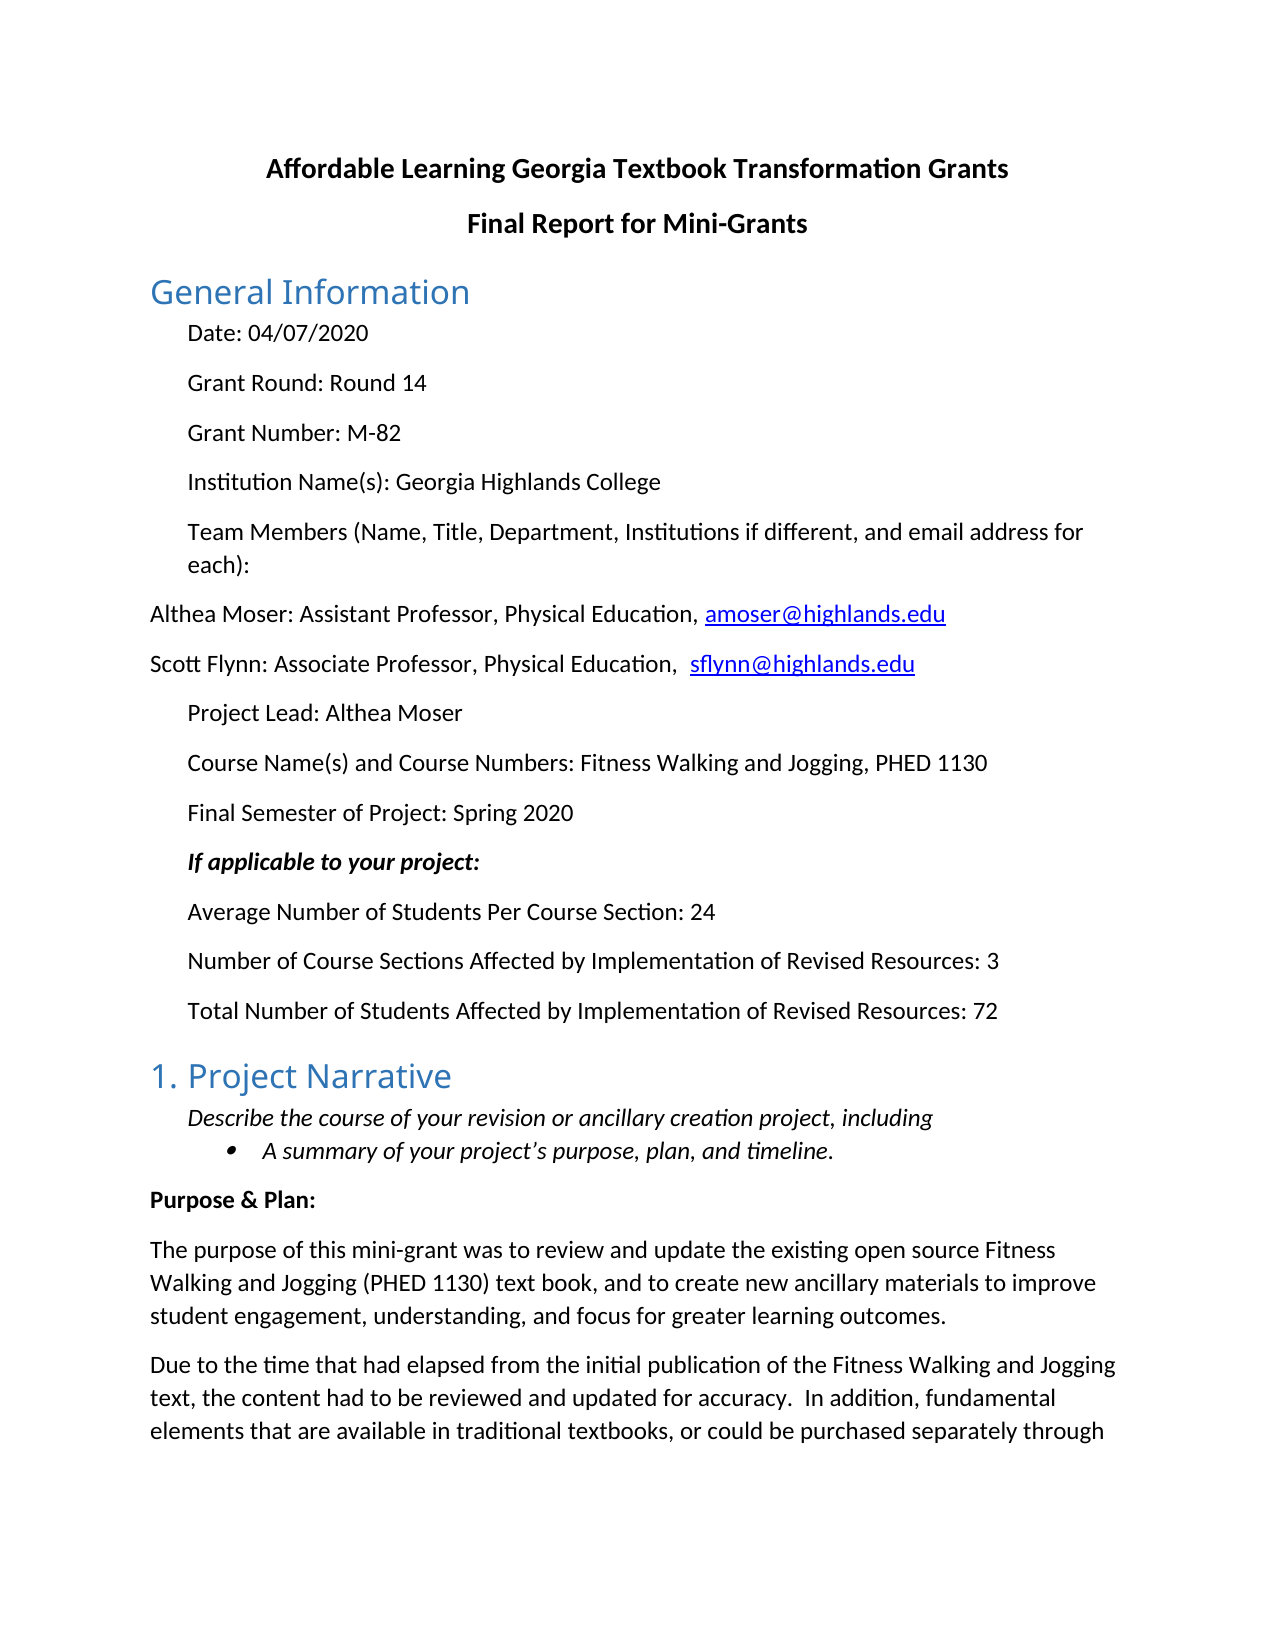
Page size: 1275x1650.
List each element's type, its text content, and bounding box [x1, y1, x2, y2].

text Project Lead: Althea Moser [187, 697, 1125, 728]
text If applicable to your project: [187, 846, 1125, 877]
text Average Number of Students Per Course Section: 24 [187, 896, 1125, 926]
text Althea Moser: Assistant Professor, Physical Education, amoser@highlands.edu [150, 598, 1125, 629]
text Affordable Learning Georgia Textbook Transformation Grants [150, 150, 1125, 186]
text Institution Name(s): Georgia Highlands College [187, 466, 1125, 497]
text Course Name(s) and Course Numbers: Fitness Walking and Jogging, PHED 1130 [187, 747, 1125, 778]
list A summary of your project’s purpose, plan, and timeline. [225, 1135, 1125, 1165]
text Grant Round: Round 14 [187, 367, 1125, 398]
subtitle Project Narrative [150, 1053, 1125, 1098]
text The purpose of this mini-grant was to review and update the existing open source Fitness Walking and Jogging (PHED 1130) text book, and to create new ancillary materials to improve student engagement, understanding, and focus for greater learning outcomes. [150, 1234, 1125, 1330]
text Grant Number: M-82 [187, 417, 1125, 447]
text Final Report for Mini-Grants [150, 205, 1125, 241]
text Team Members (Name, Title, Department, Institutions if different, and email address for each): [187, 516, 1125, 579]
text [150, 1349, 1125, 1446]
list Describe the course of your revision or ancillary creation project, including [187, 1102, 1125, 1132]
subtitle General Information [150, 268, 1125, 314]
text Date: 04/07/2020 [187, 317, 1125, 348]
text Total Number of Students Affected by Implementation of Revised Resources: 72 [187, 995, 1125, 1026]
text Scott Flynn: Associate Professor, Physical Education, sflynn@highlands.edu [150, 648, 1125, 678]
text Number of Course Sections Affected by Implementation of Revised Resources: 3 [187, 945, 1125, 976]
text Purpose & Plan: [150, 1184, 1125, 1215]
text Final Semester of Project: Spring 2020 [187, 797, 1125, 827]
